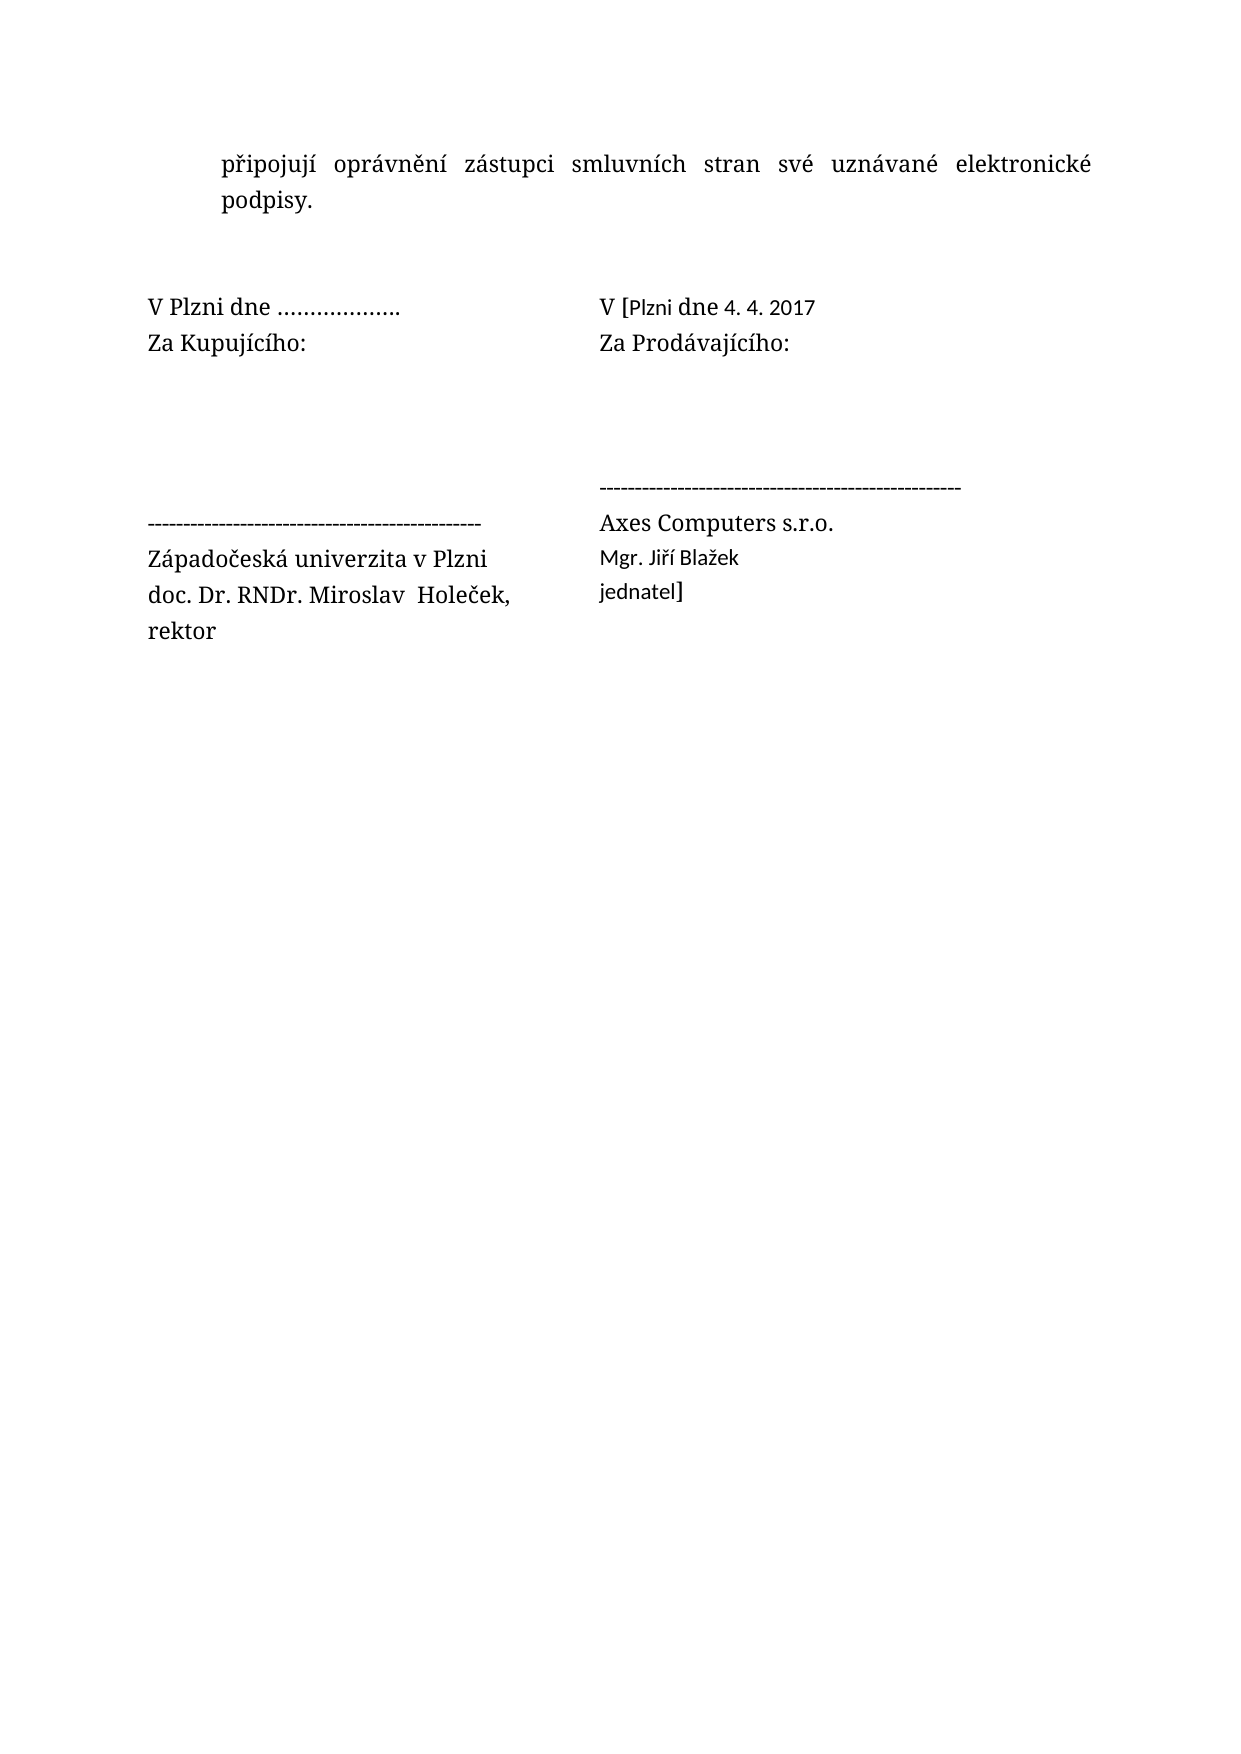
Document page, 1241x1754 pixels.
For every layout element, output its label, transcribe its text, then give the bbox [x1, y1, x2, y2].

table_header V [Plzni dne 4. 4. 2017 Za Prodávajícího: --------------------------------------------------- Axes Computers s.r.o. Mgr. Jiří Blažek jednatel] [588, 291, 1040, 650]
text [148, 148, 1093, 215]
table_header V Plzni dne ………………. Za Kupujícího: ----------------------------------------------- Západočeská univerzita v Plzni doc. Dr. RNDr. Miroslav Holeček, rektor [136, 291, 588, 650]
